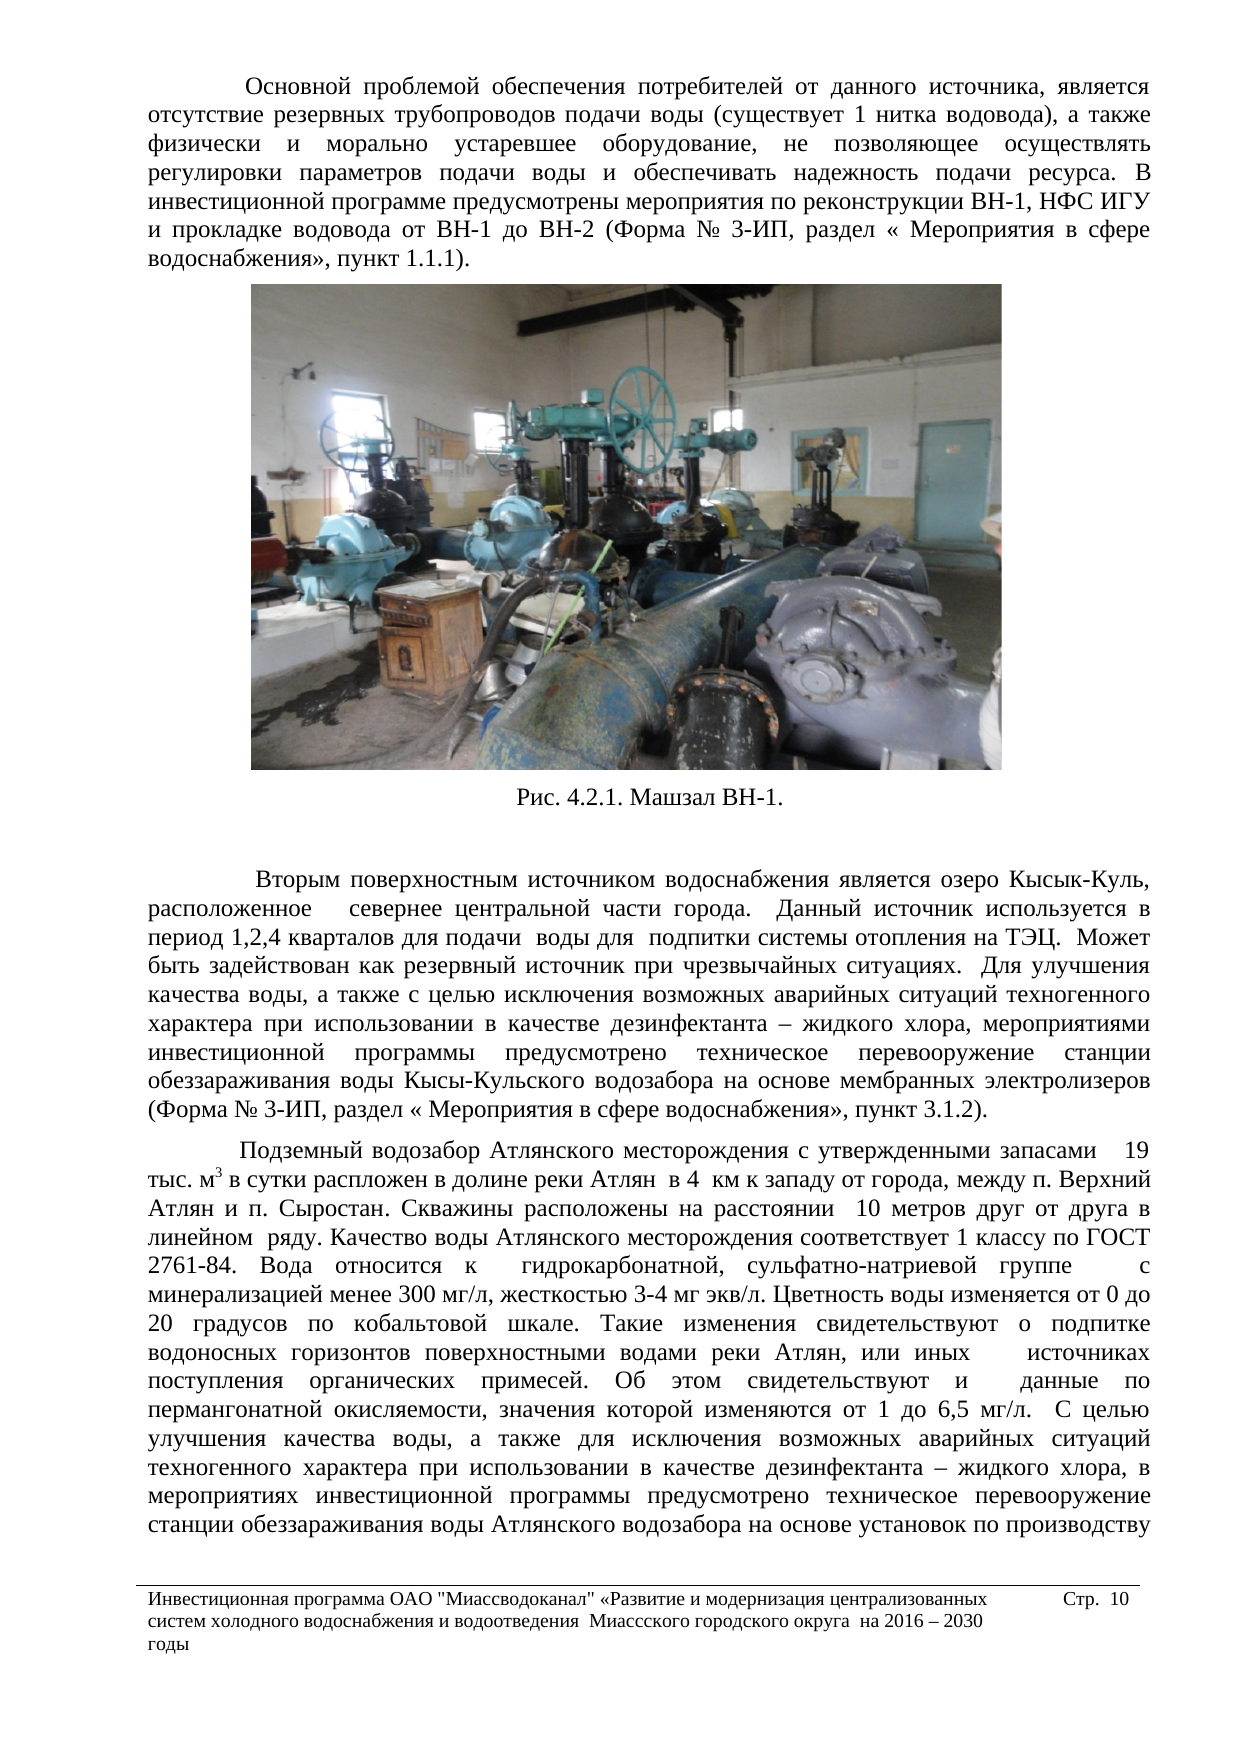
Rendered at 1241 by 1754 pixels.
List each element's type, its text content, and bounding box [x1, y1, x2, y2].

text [148, 1136, 1152, 1538]
text Рис. 4.2.1. Машзал ВН-1. [148, 782, 1152, 811]
text Основной проблемой обеспечения потребителей от данного источника, является отсутствие резервных трубопроводов подачи воды (существует 1 нитка водовода), а также физически и морально устаревшее оборудование, не позволяющее осуществлять регулировки параметров подачи воды и обеспечивать надежность подачи ресурса. В инвестиционной программе предусмотрены мероприятия по реконструкции ВН-1, НФС ИГУ и прокладке водовода от ВН-1 до ВН-2 (Форма № 3-ИП, раздел « Мероприятия в сфере водоснабжения», пункт 1.1.1). [148, 71, 1152, 272]
picture [251, 284, 1002, 770]
text Вторым поверхностным источником водоснабжения является озеро Кысык-Куль, расположенное севернее центральной части города. Данный источник используется в период 1,2,4 кварталов для подачи воды для подпитки системы отопления на ТЭЦ. Может быть задействован как резервный источник при чрезвычайных ситуациях. Для улучшения качества воды, а также с целью исключения возможных аварийных ситуаций техногенного характера при использовании в качестве дезинфектанта – жидкого хлора, мероприятиями инвестиционной программы предусмотрено техническое перевооружение станции обеззараживания воды Кысы-Кульского водозабора на основе мембранных электролизеров (Форма № 3-ИП, раздел « Мероприятия в сфере водоснабжения», пункт 3.1.2). [148, 864, 1152, 1123]
